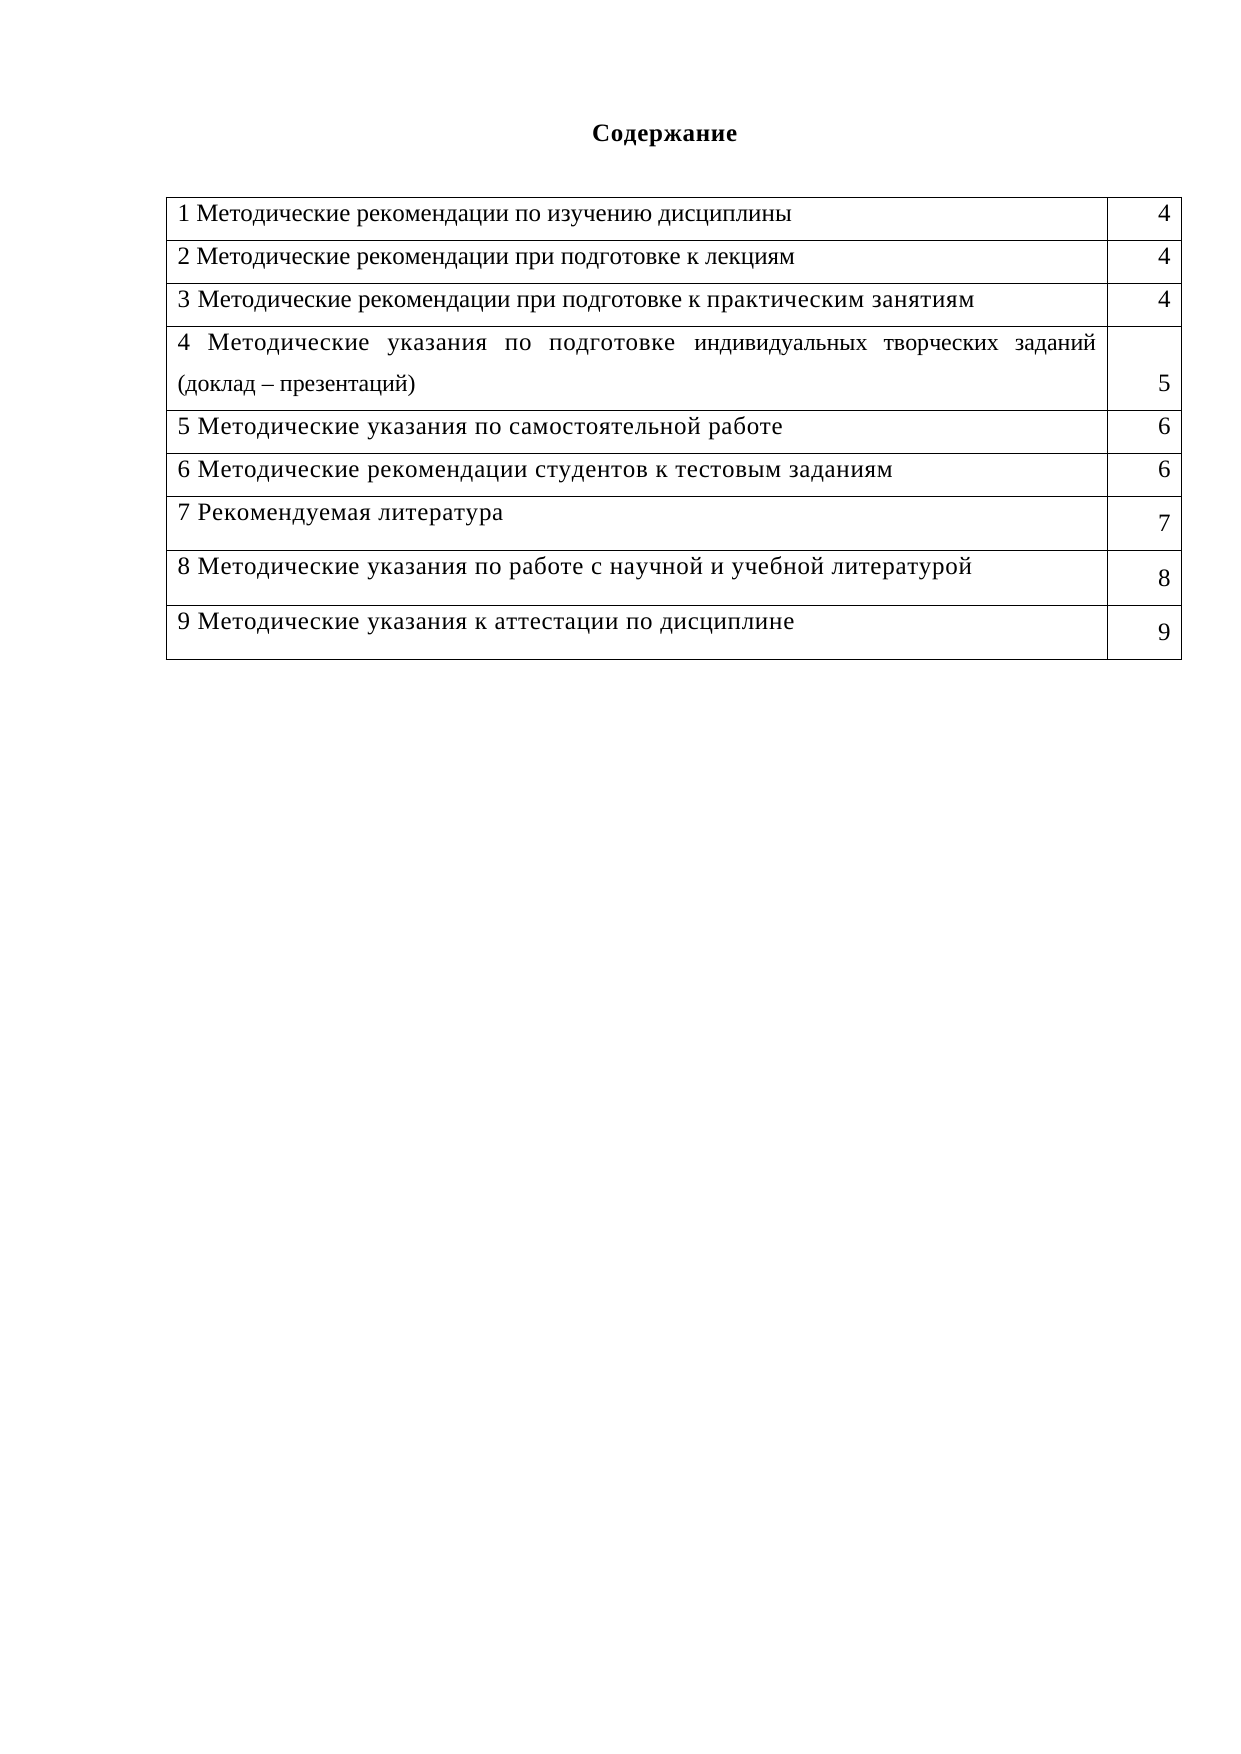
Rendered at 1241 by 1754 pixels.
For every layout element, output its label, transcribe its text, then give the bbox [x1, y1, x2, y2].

table_cell 6 [1108, 454, 1181, 496]
table_header 4 [1108, 198, 1181, 240]
table_cell 9 [1108, 606, 1181, 659]
table_cell 6 Методические рекомендации студентов к тестовым заданиям [167, 454, 1107, 496]
table_cell 8 Методические указания по работе с научной и учебной литературой [167, 551, 1107, 605]
table_cell 4 Методические указания по подготовке индивидуальных творческих заданий (доклад – презентаций) [167, 327, 1107, 410]
table_cell 7 [1108, 497, 1181, 550]
table_cell 4 [1108, 284, 1181, 326]
table_cell 4 [1108, 241, 1181, 283]
table_cell 9 Методические указания к аттестации по дисциплине [167, 606, 1107, 659]
table_cell 6 [1108, 411, 1181, 453]
table_cell 8 [1108, 551, 1181, 605]
table_cell 5 [1108, 327, 1181, 410]
table_cell 7 Рекомендуемая литература [167, 497, 1107, 550]
table_cell 5 Методические указания по самостоятельной работе [167, 411, 1107, 453]
table_cell 2 Методические рекомендации при подготовке к лекциям [167, 241, 1107, 283]
table_header 1 Методические рекомендации по изучению дисциплины [167, 198, 1107, 240]
text Содержание [177, 118, 1152, 147]
table_cell 3 Методические рекомендации при подготовке к практическим занятиям [167, 284, 1107, 326]
